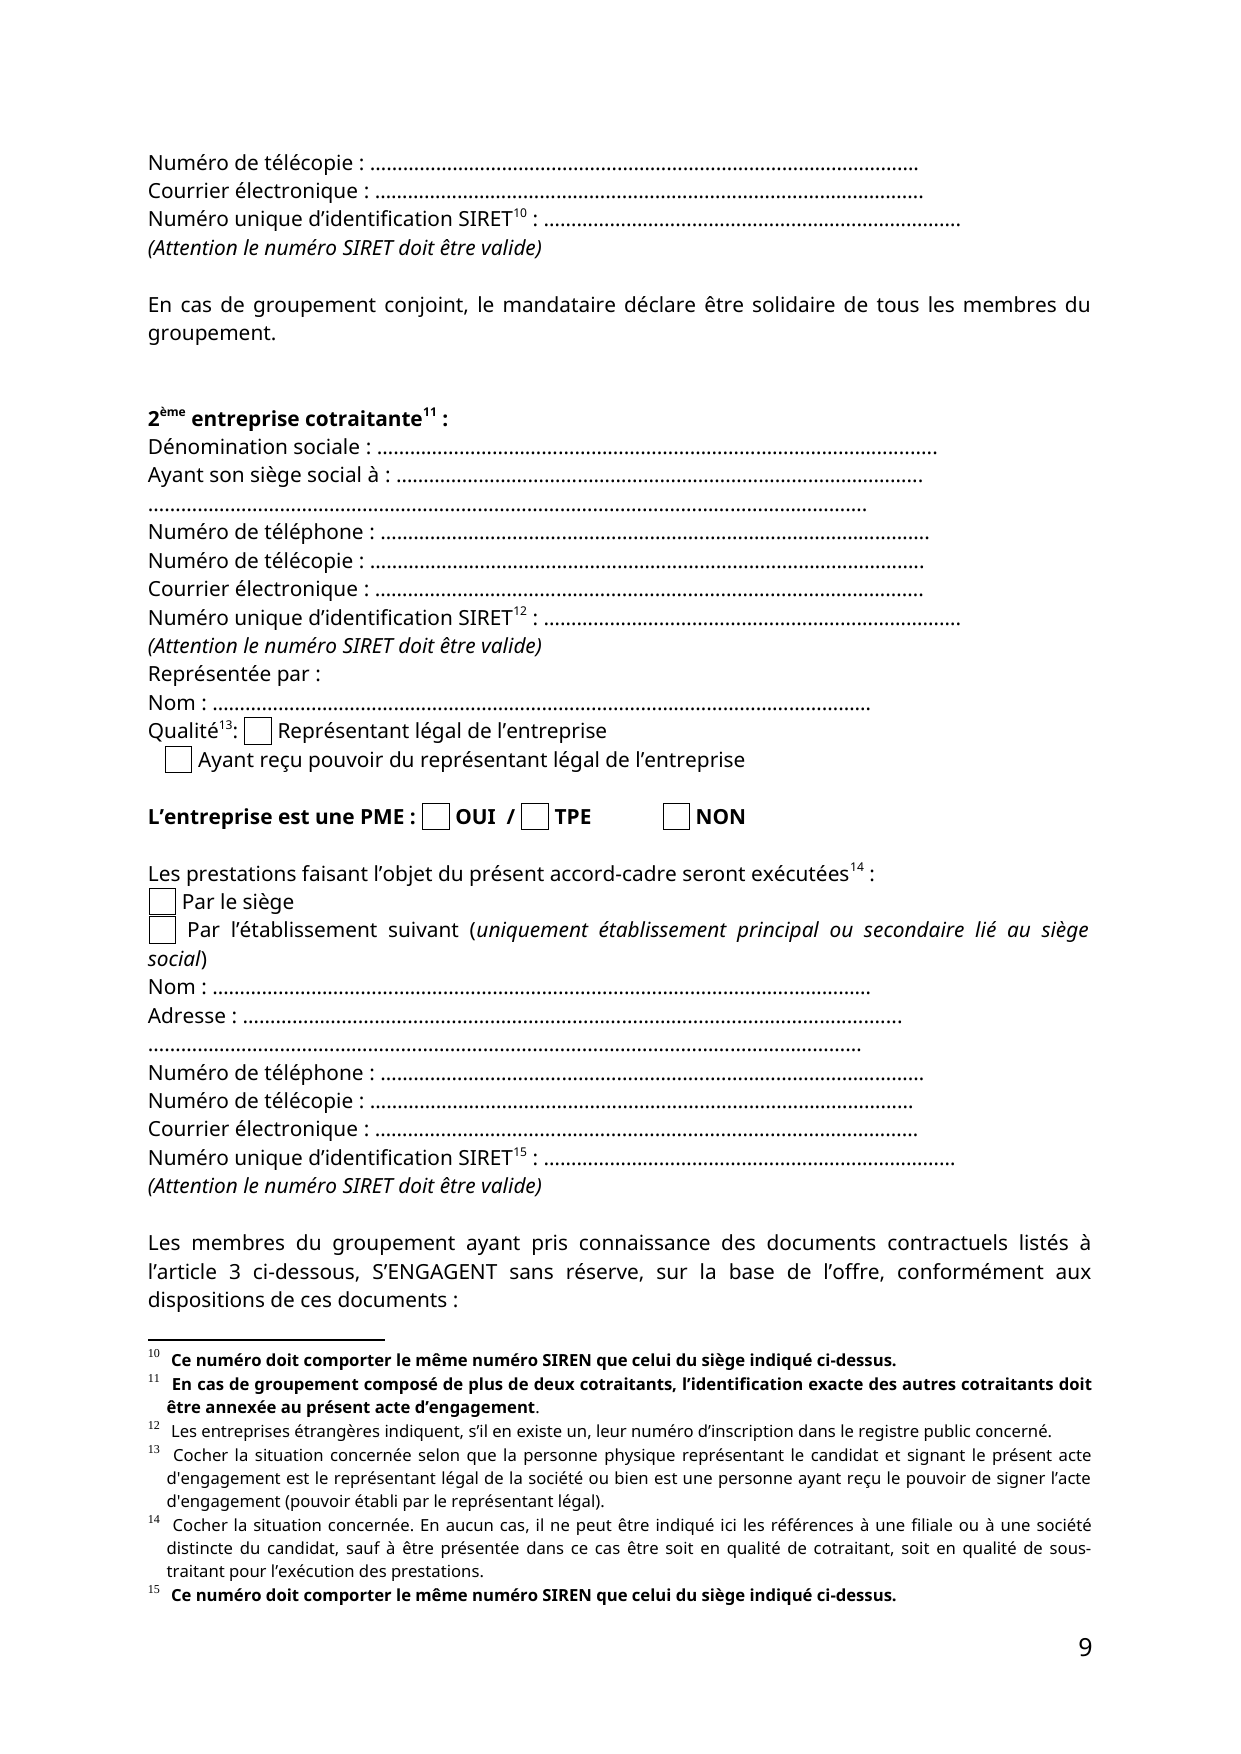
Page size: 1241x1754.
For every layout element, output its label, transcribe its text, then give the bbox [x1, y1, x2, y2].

text Numéro de télécopie : ……………………………………………………………………………………… [148, 1086, 1092, 1114]
text …………………………….…………………………………………………………………………………… [148, 1029, 1092, 1058]
text Numéro de téléphone : ………………………………….………………..………………………………… [148, 1058, 1092, 1086]
text Numéro de télécopie : ……………………………………………………………………………………….. [148, 546, 1092, 574]
text L’entreprise est une PME : OUI / TPE NON [148, 802, 1092, 830]
text Courrier électronique : ………………………………………………………………………………………. [148, 176, 1092, 204]
text Dénomination sociale : ………………………………………………………………………………............ [148, 432, 1092, 461]
text Qualité: Représentant légal de l’entreprise [148, 716, 1092, 745]
text Numéro unique d’identification SIRET : ………………………………………………………………… [148, 1143, 1092, 1171]
text Les membres du groupement ayant pris connaissance des documents contractuels listés à l’article 3 ci-dessous, S’ENGAGENT sans réserve, sur la base de l’offre, conformément aux dispositions de ces documents : [148, 1228, 1092, 1314]
text Nom : ………………………………………………………………………………………………………… [148, 688, 1092, 716]
text Ayant son siège social à : …………………………………………………………………………………... [148, 461, 1092, 489]
text Adresse : ………………………………………………………………………………………………............ [148, 1001, 1092, 1029]
text Numéro unique d’identification SIRET : …………………………………………………………………. [148, 603, 1092, 631]
text Numéro de télécopie : ………………………………………………………………………………………. [148, 148, 1092, 176]
text Numéro unique d’identification SIRET : …………………………………………………………………. [148, 204, 1092, 233]
text Les prestations faisant l’objet du présent accord-cadre seront exécutées : [148, 859, 1092, 887]
text 2ème entreprise cotraitante : [148, 404, 1092, 432]
text Par le siège [148, 887, 1092, 916]
text Courrier électronique : ……………………………………………………………………………………… [148, 1114, 1092, 1143]
text (Attention le numéro SIRET doit être valide) [148, 631, 1092, 659]
text En cas de groupement conjoint, le mandataire déclare être solidaire de tous les membres du groupement. [148, 290, 1092, 347]
text (Attention le numéro SIRET doit être valide) [148, 233, 1092, 261]
text (Attention le numéro SIRET doit être valide) [148, 1171, 1092, 1200]
text ………………………………………………………………………………….………………………………. [148, 489, 1092, 517]
text Par l’établissement suivant (uniquement établissement principal ou secondaire lié au siège social) [148, 916, 1092, 972]
text Ayant reçu pouvoir du représentant légal de l’entreprise [148, 745, 1092, 773]
text Courrier électronique : ………………………………………………………………………………………. [148, 574, 1092, 603]
text Représentée par : [148, 659, 1092, 688]
text Numéro de téléphone : ………………………………….………………..…………………………………. [148, 517, 1092, 546]
text Nom : ………………………………………………………………………………………………………… [148, 972, 1092, 1001]
